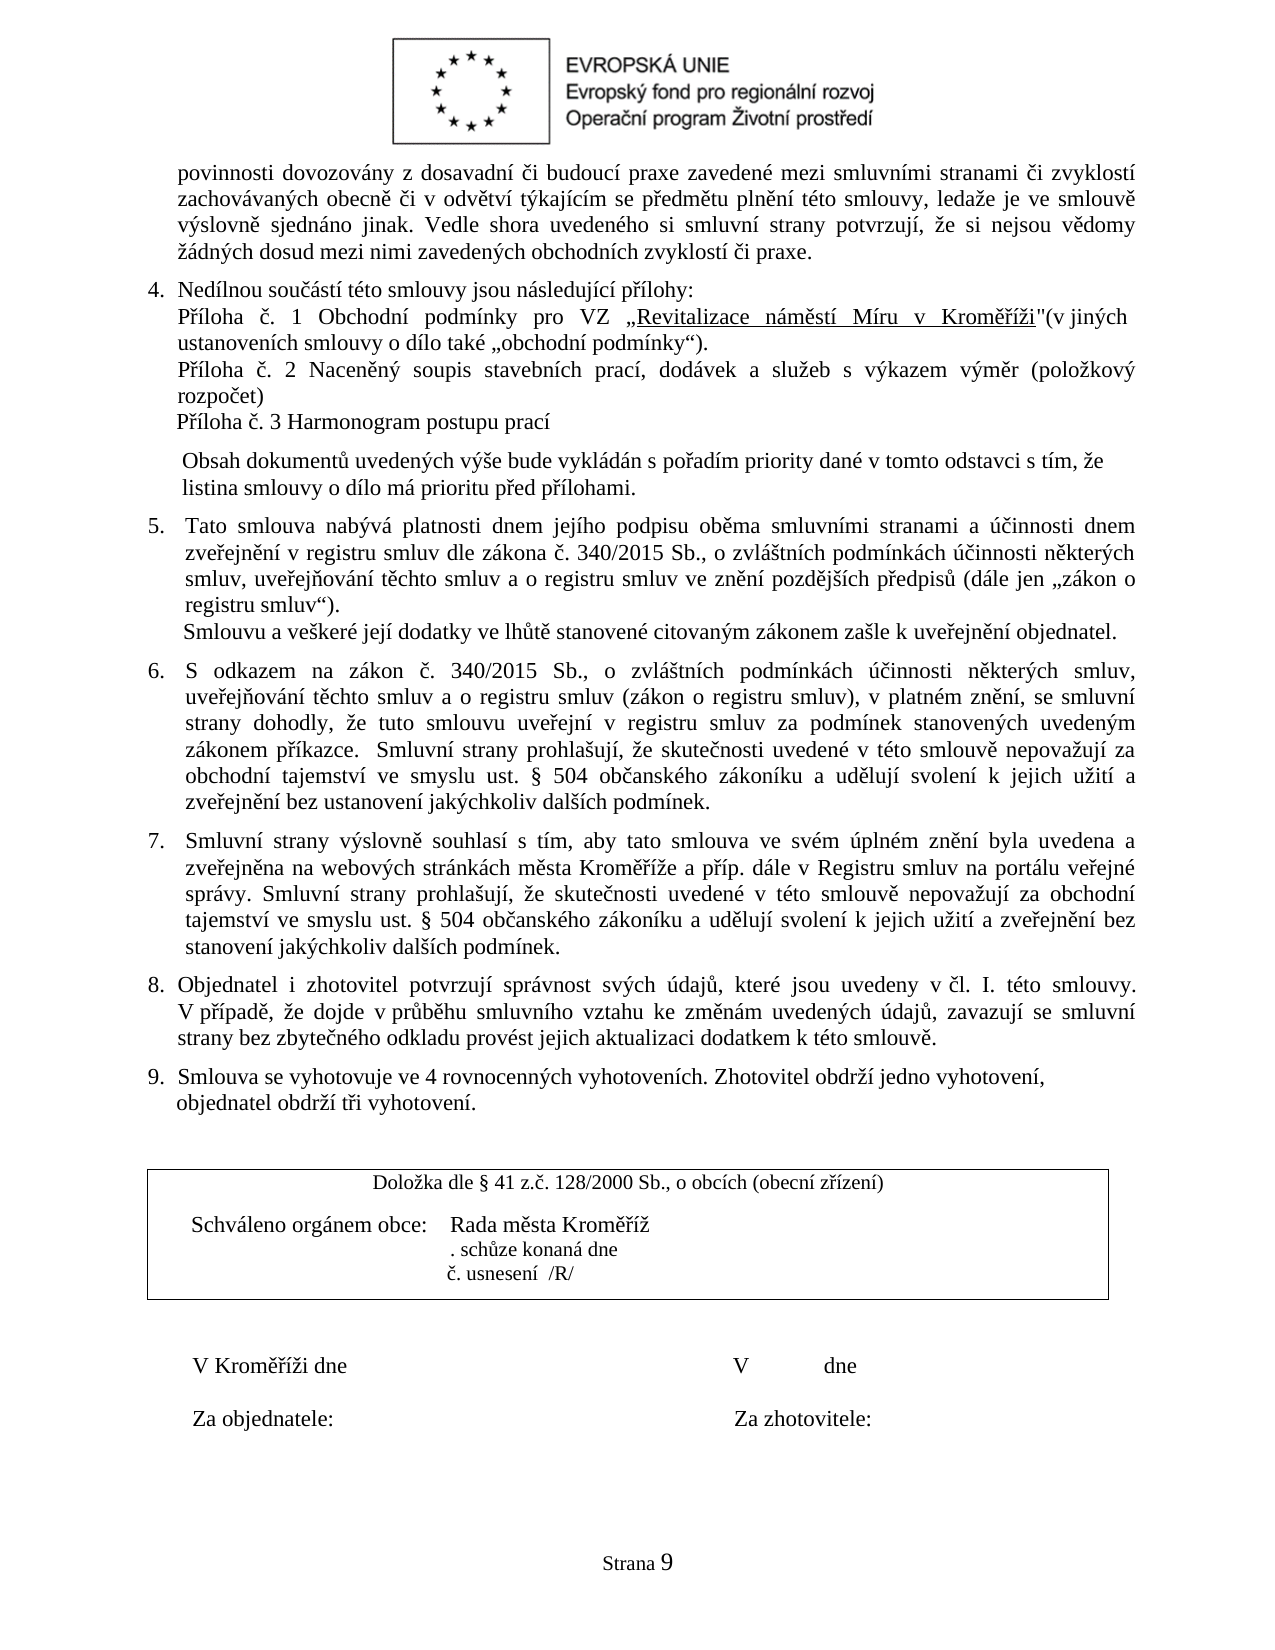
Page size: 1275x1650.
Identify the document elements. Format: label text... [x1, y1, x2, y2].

list Objednatel i zhotovitel potvrzují správnost svých údajů, které jsou uvedeny v čl. I. této smlouvy. V případě, že dojde v průběhu smluvního vztahu ke změnám uvedených údajů, zavazují se smluvní strany bez zbytečného odkladu provést jejich aktualizaci dodatkem k této smlouvě. [148, 972, 1137, 1051]
text Obsah dokumentů uvedených výše bude vykládán s pořadím priority dané v tomto odstavci s tím, že [148, 447, 1127, 473]
text objednatel obdrží tři vyhotovení. [118, 1089, 1137, 1116]
list S odkazem na zákon č. 340/2015 Sb., o zvláštních podmínkách účinnosti některých smluv, uveřejňování těchto smluv a o registru smluv (zákon o registru smluv), v platném znění, se smluvní strany dohodly, že tuto smlouvu uveřejní v registru smluv za podmínek stanovených uvedeným zákonem příkazce. Smluvní strany prohlašují, že skutečnosti uvedené v této smlouvě nepovažují za obchodní tajemství ve smyslu ust. § 504 občanského zákoníku a udělují svolení k jejich užití a zveřejnění bez ustanovení jakýchkoliv dalších podmínek. [148, 657, 1137, 815]
list Smluvní strany výslovně souhlasí s tím, aby tato smlouva ve svém úplném znění byla uvedena a zveřejněna na webových stránkách města Kroměříže a příp. dále v Registru smluv na portálu veřejné správy. Smluvní strany prohlašují, že skutečnosti uvedené v této smlouvě nepovažují za obchodní tajemství ve smyslu ust. § 504 občanského zákoníku a udělují svolení k jejich užití a zveřejnění bez stanovení jakýchkoliv dalších podmínek. [148, 827, 1137, 959]
text listina smlouvy o dílo má prioritu před přílohami. [148, 473, 1127, 500]
list Smlouva se vyhotovuje ve 4 rovnocenných vyhotoveních. Zhotovitel obdrží jedno vyhotovení, [148, 1063, 1137, 1089]
list Nedílnou součástí této smlouvy jsou následující přílohy: [148, 277, 1127, 303]
text V Kroměříži dne V dne [192, 1352, 1137, 1379]
table_cell . schůze konaná dne č. usnesení /R/ [148, 1237, 1108, 1298]
text Smlouvu a veškeré její dodatky ve lhůtě stanovené citovaným zákonem zašle k uveřejnění objednatel. [177, 618, 1137, 644]
table_header Doložka dle § 41 z.č. 128/2000 Sb., o obcích (obecní zřízení) [148, 1170, 1108, 1211]
text Za objednatele: Za zhotovitele: [192, 1405, 1137, 1431]
table_cell Schváleno orgánem obce: Rada města Kroměříž [148, 1211, 1108, 1237]
text Příloha č. 1 Obchodní podmínky pro VZ „Revitalizace náměstí Míru v Kroměříži"(v jiných ustanoveních smlouvy o dílo také „obchodní podmínky“). [177, 303, 1127, 356]
list Tato smlouva nabývá platnosti dnem jejího podpisu oběma smluvními stranami a účinnosti dnem zveřejnění v registru smluv dle zákona č. 340/2015 Sb., o zvláštních podmínkách účinnosti některých smluv, uveřejňování těchto smluv a o registru smluv ve znění pozdějších předpisů (dále jen „zákon o registru smluv“). [148, 512, 1137, 618]
text Příloha č. 3 Harmonogram postupu prací [148, 408, 1127, 435]
text Příloha č. 2 Naceněný soupis stavebních prací, dodávek a služeb s výkazem výměr (položkový rozpočet) [177, 356, 1137, 408]
picture [387, 29, 888, 159]
